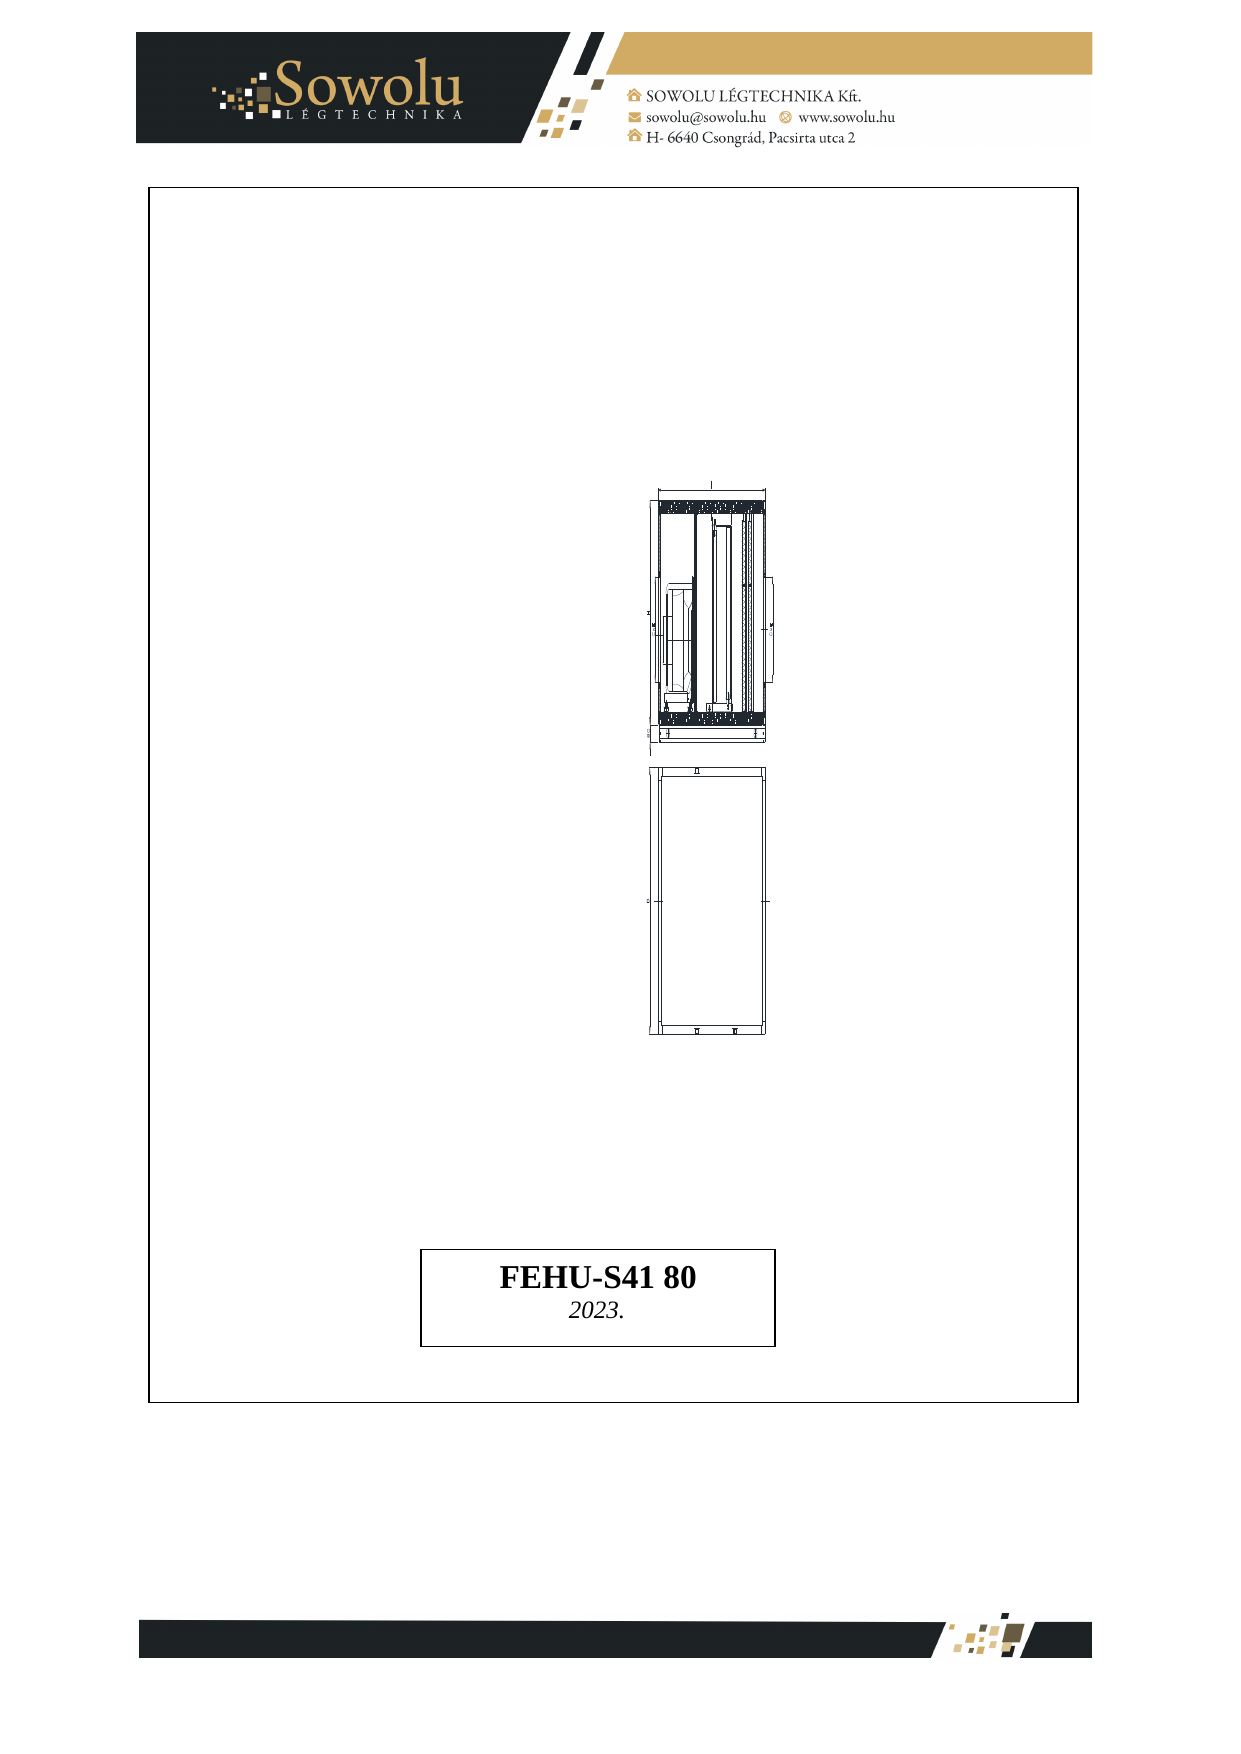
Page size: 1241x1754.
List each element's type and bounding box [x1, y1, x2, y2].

picture [136, 32, 1093, 149]
picture [139, 1613, 1092, 1658]
